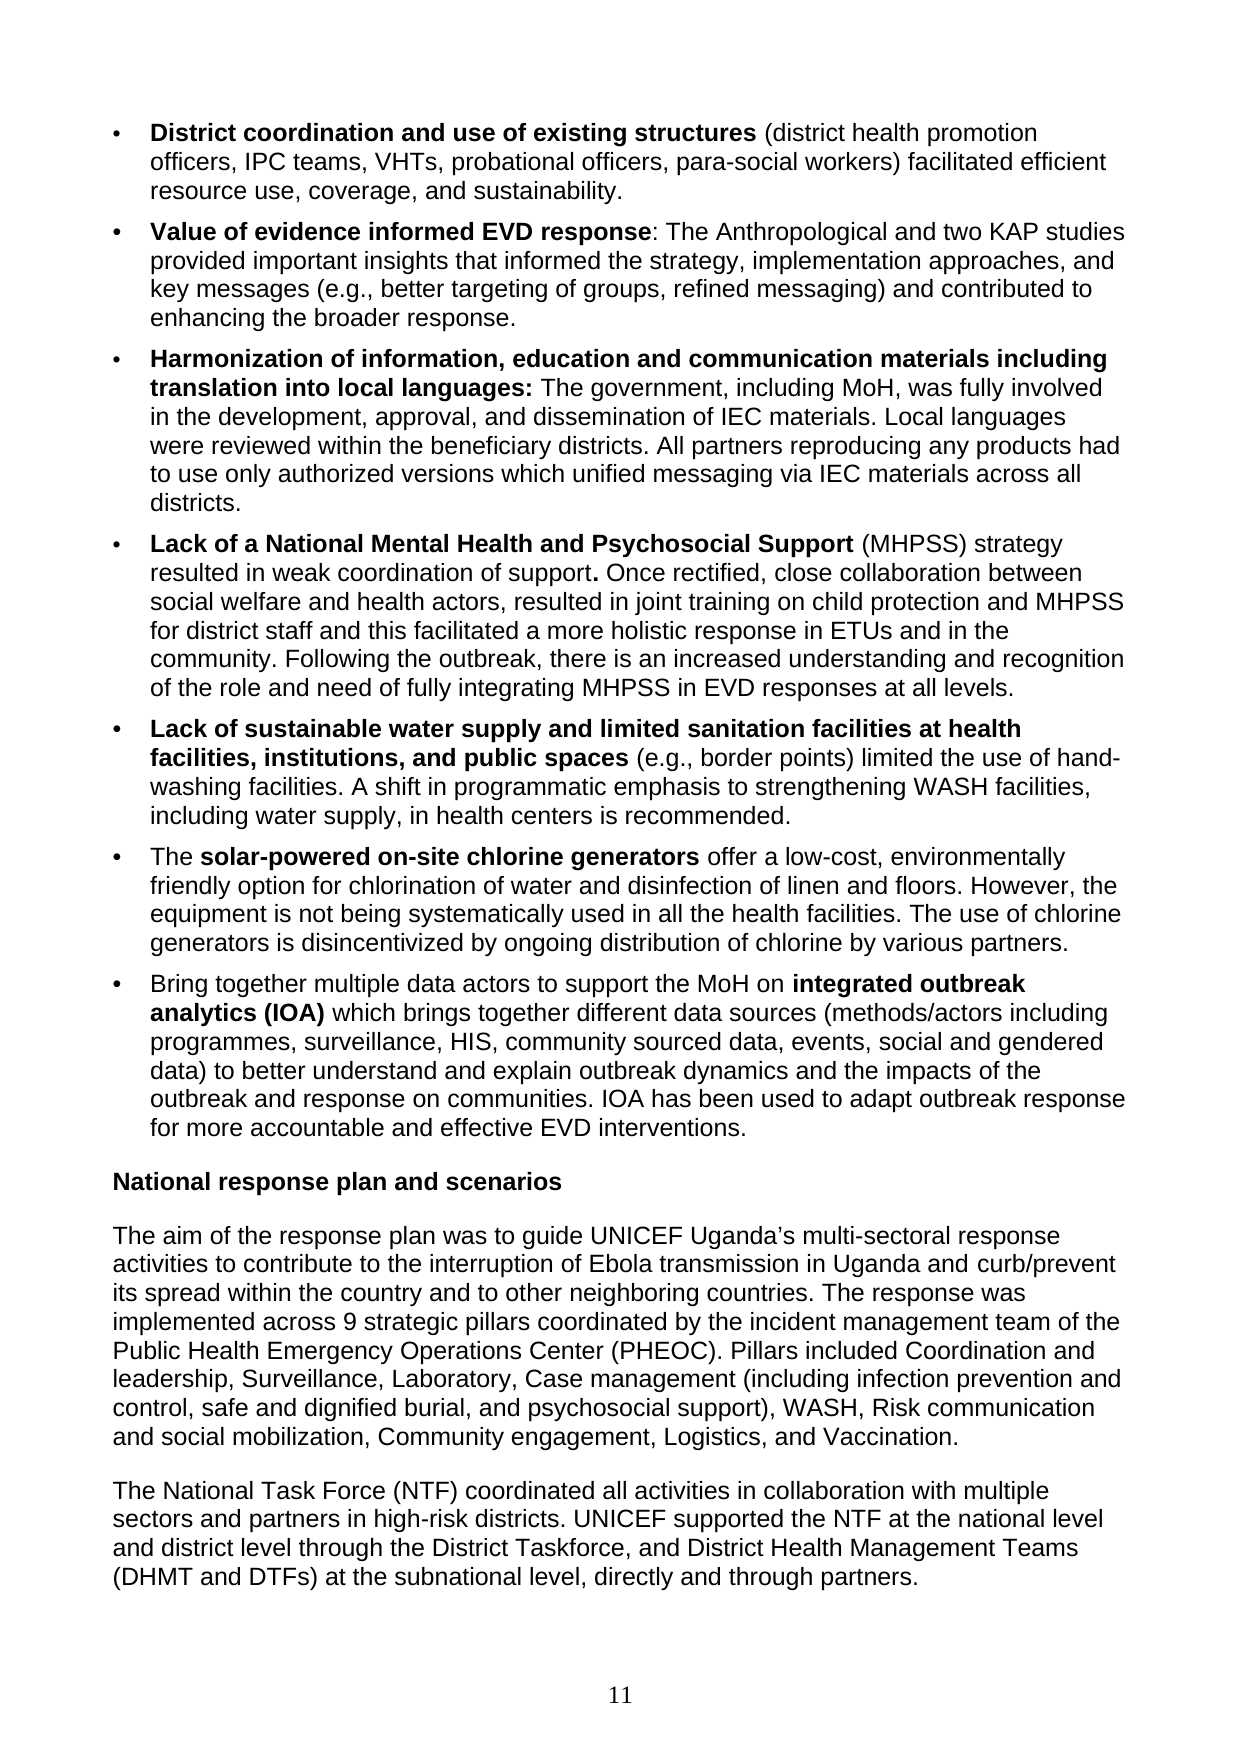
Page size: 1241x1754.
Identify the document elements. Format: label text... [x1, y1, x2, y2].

list The solar-powered on-site chlorine generators offer a low-cost, environmentally friendly option for chlorination of water and disinfection of linen and floors. However, the equipment is not being systematically used in all the health facilities. The use of chlorine generators is disincentivized by ongoing distribution of chlorine by various partners. [112, 842, 1128, 957]
text The aim of the response plan was to guide UNICEF Uganda’s multi-sectoral response activities to contribute to the interruption of Ebola transmission in Uganda and curb/prevent its spread within the country and to other neighboring countries. The response was implemented across 9 strategic pillars coordinated by the incident management team of the Public Health Emergency Operations Center (PHEOC). Pillars included Coordination and leadership, Surveillance, Laboratory, Case management (including infection prevention and control, safe and dignified burial, and psychosocial support), WASH, Risk communication and social mobilization, Community engagement, Logistics, and Vaccination. [112, 1221, 1128, 1451]
subtitle National response plan and scenarios [112, 1167, 1128, 1196]
list District coordination and use of existing structures (district health promotion officers, IPC teams, VHTs, probational officers, para-social workers) facilitated efficient resource use, coverage, and sustainability. [112, 118, 1128, 204]
list Harmonization of information, education and communication materials including translation into local languages: The government, including MoH, was fully involved in the development, approval, and dissemination of IEC materials. Local languages were reviewed within the beneficiary districts. All partners reproducing any products had to use only authorized versions which unified messaging via IEC materials across all districts. [112, 344, 1128, 517]
list Bring together multiple data actors to support the MoH on integrated outbreak analytics (IOA) which brings together different data sources (methods/actors including programmes, surveillance, HIS, community sourced data, events, social and gendered data) to better understand and explain outbreak dynamics and the impacts of the outbreak and response on communities. IOA has been used to adapt outbreak response for more accountable and effective EVD interventions. [112, 969, 1128, 1142]
list Lack of a National Mental Health and Psychosocial Support (MHPSS) strategy resulted in weak coordination of support. Once rectified, close collaboration between social welfare and health actors, resulted in joint training on child protection and MHPSS for district staff and this facilitated a more holistic response in ETUs and in the community. Following the outbreak, there is an increased understanding and recognition of the role and need of fully integrating MHPSS in EVD responses at all levels. [112, 529, 1128, 702]
list Value of evidence informed EVD response: The Anthropological and two KAP studies provided important insights that informed the strategy, implementation approaches, and key messages (e.g., better targeting of groups, refined messaging) and contributed to enhancing the broader response. [112, 217, 1128, 332]
list Lack of sustainable water supply and limited sanitation facilities at health facilities, institutions, and public spaces (e.g., border points) limited the use of hand-washing facilities. A shift in programmatic emphasis to strengthening WASH facilities, including water supply, in health centers is recommended. [112, 714, 1128, 829]
text The National Task Force (NTF) coordinated all activities in collaboration with multiple sectors and partners in high-risk districts. UNICEF supported the NTF at the national level and district level through the District Taskforce, and District Health Management Teams (DHMT and DTFs) at the subnational level, directly and through partners. [112, 1476, 1128, 1591]
